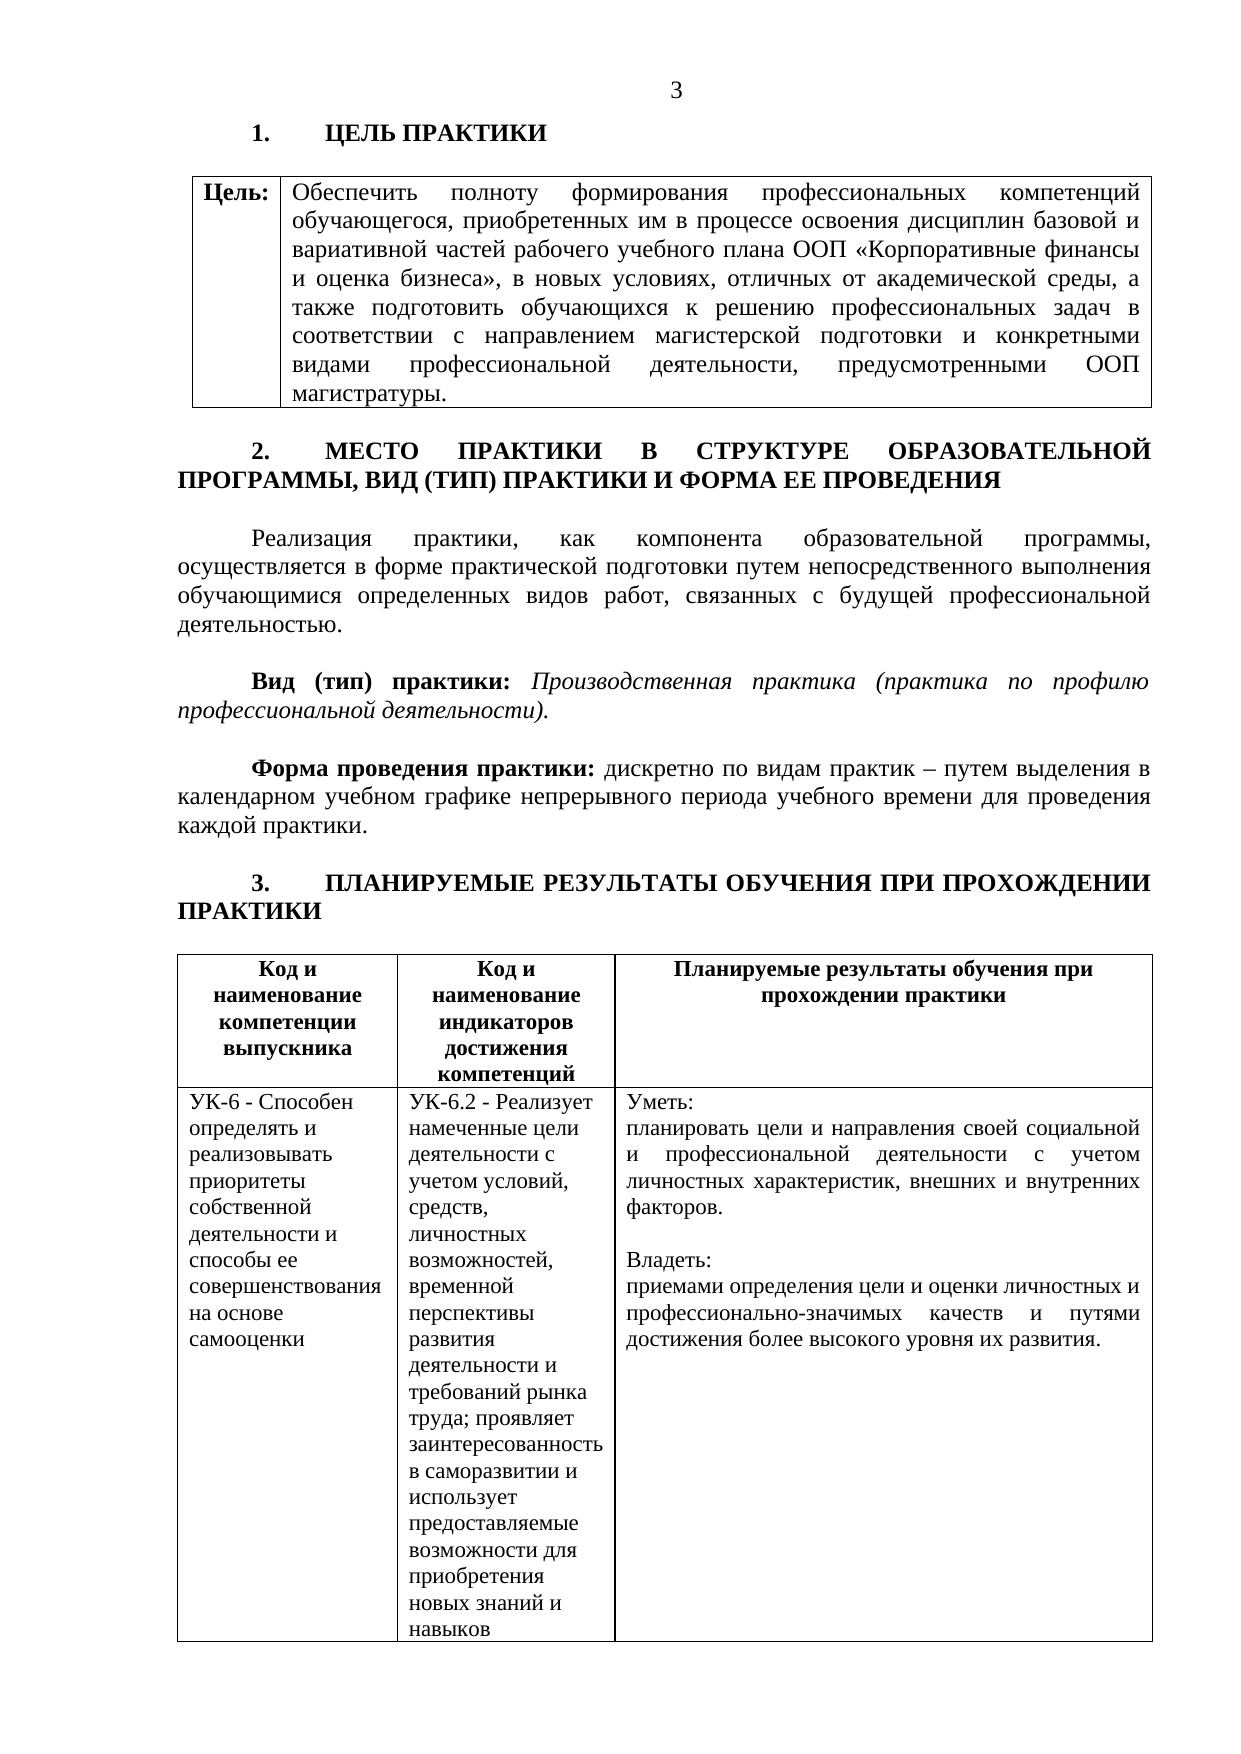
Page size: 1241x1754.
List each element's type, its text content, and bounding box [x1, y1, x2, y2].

table_header Обеспечить полноту формирования профессиональных компетенций обучающегося, приобретенных им в процессе освоения дисциплин базовой и вариативной частей рабочего учебного плана ООП «Корпоративные финансы и оценка бизнеса», в новых условиях, отличных от академической среды, а также подготовить обучающихся к решению профессиональных задач в соответствии с направлением магистерской подготовки и конкретными видами профессиональной деятельности, предусмотренными ООП магистратуры. [281, 177, 1151, 407]
list ЦЕЛЬ ПРАКТИКИ [177, 118, 1152, 147]
text Вид (тип) практики: Производственная практика (практика по профилю профессиональной деятельности). [177, 666, 1152, 724]
table_header Код и наименование компетенции выпускника [178, 955, 397, 1087]
table_header Цель: [193, 177, 280, 407]
table_header Код и наименование индикаторов достижения компетенций [398, 955, 614, 1087]
table_cell УК-6.2 - Реализует намеченные цели деятельности с учетом условий, средств, личностных возможностей, временной перспективы развития деятельности и требований рынка труда; проявляет заинтересованность в саморазвитии и использует предоставляемые возможности для приобретения новых знаний и навыков [398, 1088, 614, 1641]
table_header Планируемые результаты обучения при прохождении практики [616, 955, 1152, 1087]
list ПЛАНИРУЕМЫЕ РЕЗУЛЬТАТЫ ОБУЧЕНИЯ ПРИ ПРОХОЖДЕНИИ ПРАКТИКИ [177, 868, 1152, 925]
text Форма проведения практики: дискретно по видам практик – путем выделения в календарном учебном графике непрерывного периода учебного времени для проведения каждой практики. [177, 753, 1152, 839]
table_cell УК-6 - Способен определять и реализовывать приоритеты собственной деятельности и способы ее совершенствования на основе самооценки [178, 1088, 397, 1641]
text Реализация практики, как компонента образовательной программы, осуществляется в форме практической подготовки путем непосредственного выполнения обучающимися определенных видов работ, связанных с будущей профессиональной деятельностью. [177, 523, 1152, 638]
table_cell Уметь: планировать цели и направления своей социальной и профессиональной деятельности с учетом личностных характеристик, внешних и внутренних факторов. Владеть: приемами определения цели и оценки личностных и профессионально-значимых качеств и путями достижения более высокого уровня их развития. [616, 1088, 1152, 1641]
list МЕСТО ПРАКТИКИ В СТРУКТУРЕ ОБРАЗОВАТЕЛЬНОЙ ПРОГРАММЫ, ВИД (ТИП) ПРАКТИКИ И ФОРМА ЕЕ ПРОВЕДЕНИЯ [177, 436, 1152, 494]
